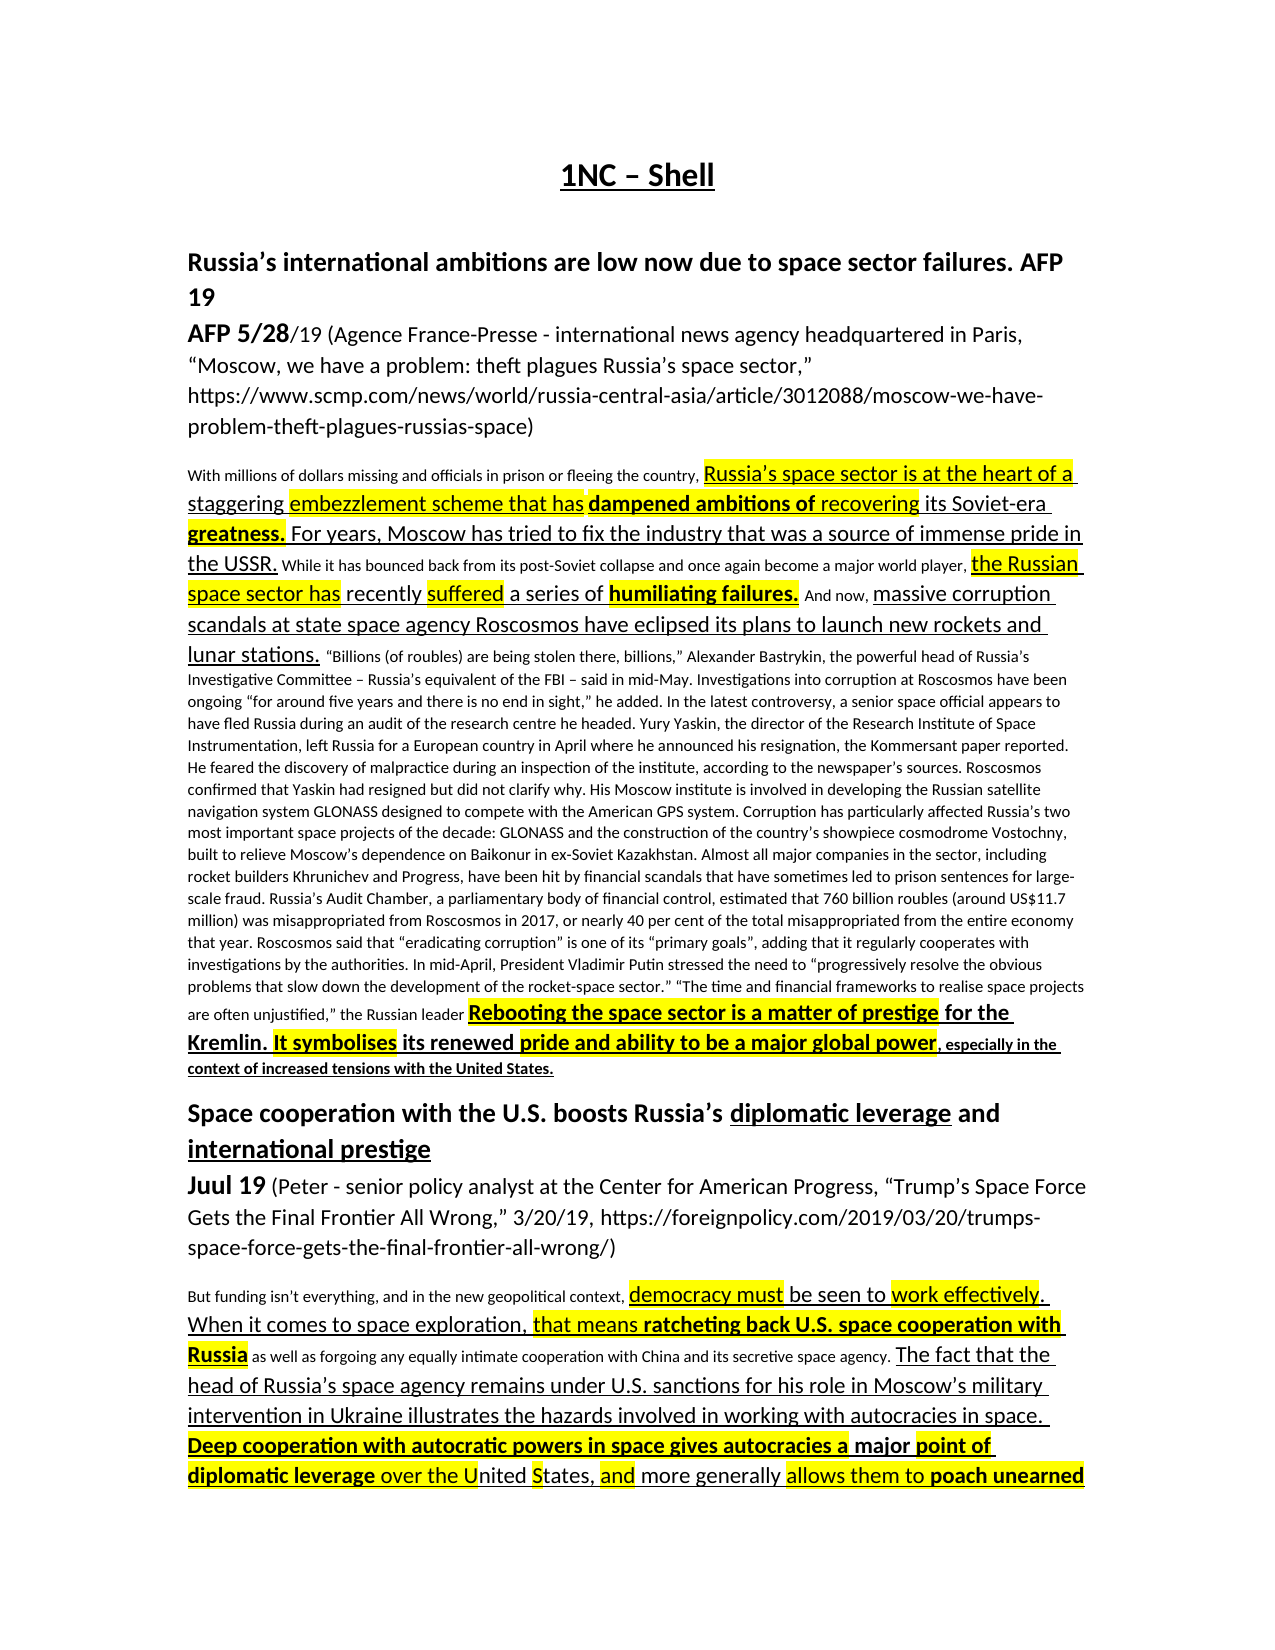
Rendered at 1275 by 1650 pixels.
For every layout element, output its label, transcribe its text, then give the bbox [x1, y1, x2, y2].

subtitle Russia’s international ambitions are low now due to space sector failures. AFP 19 [187, 245, 1087, 314]
subtitle Space cooperation with the U.S. boosts Russia’s diplomatic leverage and international prestige [187, 1097, 1087, 1165]
text Juul 19 (Peter - senior policy analyst at the Center for American Progress, “Trump’s Space Force Gets the Final Frontier All Wrong,” 3/20/19, https://foreignpolicy.com/2019/03/20/trumps-space-force-gets-the-final-frontier-all-wrong/) [187, 1168, 1087, 1261]
text With millions of dollars missing and officials in prison or fleeing the country, Russia’s space sector is at the heart of a staggering embezzlement scheme that has dampened ambitions of recovering its Soviet-era greatness. For years, Moscow has tried to fix the industry that was a source of immense pride in the USSR. While it has bounced back from its post-Soviet collapse and once again become a major world player, the Russian space sector has recently suffered a series of humiliating failures. And now, massive corruption scandals at state space agency Roscosmos have eclipsed its plans to launch new rockets and lunar stations. “Billions (of roubles) are being stolen there, billions,” Alexander Bastrykin, the powerful head of Russia’s Investigative Committee – Russia’s equivalent of the FBI – said in mid-May. Investigations into corruption at Roscosmos have been ongoing “for around five years and there is no end in sight,” he added. In the latest controversy, a senior space official appears to have fled Russia during an audit of the research centre he headed. Yury Yaskin, the director of the Research Institute of Space Instrumentation, left Russia for a European country in April where he announced his resignation, the Kommersant paper reported. He feared the discovery of malpractice during an inspection of the institute, according to the newspaper’s sources. Roscosmos confirmed that Yaskin had resigned but did not clarify why. His Moscow institute is involved in developing the Russian satellite navigation system GLONASS designed to compete with the American GPS system. Corruption has particularly affected Russia’s two most important space projects of the decade: GLONASS and the construction of the country’s showpiece cosmodrome Vostochny, built to relieve Moscow’s dependence on Baikonur in ex-Soviet Kazakhstan. Almost all major companies in the sector, including rocket builders Khrunichev and Progress, have been hit by financial scandals that have sometimes led to prison sentences for large-scale fraud. Russia’s Audit Chamber, a parliamentary body of financial control, estimated that 760 billion roubles (around US$11.7 million) was misappropriated from Roscosmos in 2017, or nearly 40 per cent of the total misappropriated from the entire economy that year. Roscosmos said that “eradicating corruption” is one of its “primary goals”, adding that it regularly cooperates with investigations by the authorities. In mid-April, President Vladimir Putin stressed the need to “progressively resolve the obvious problems that slow down the development of the rocket-space sector.” “The time and financial frameworks to realise space projects are often unjustified,” the Russian leader Rebooting the space sector is a matter of prestige for the Kremlin. It symbolises its renewed pride and ability to be a major global power, especially in the context of increased tensions with the United States. [187, 459, 1087, 1078]
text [187, 1280, 1087, 1489]
text AFP 5/28/19 (Agence France-Presse - international news agency headquartered in Paris, “Moscow, we have a problem: theft plagues Russia’s space sector,” https://www.scmp.com/news/world/russia-central-asia/article/3012088/moscow-we-have-problem-theft-plagues-russias-space) [187, 316, 1087, 440]
subtitle 1NC – Shell [187, 154, 1087, 195]
